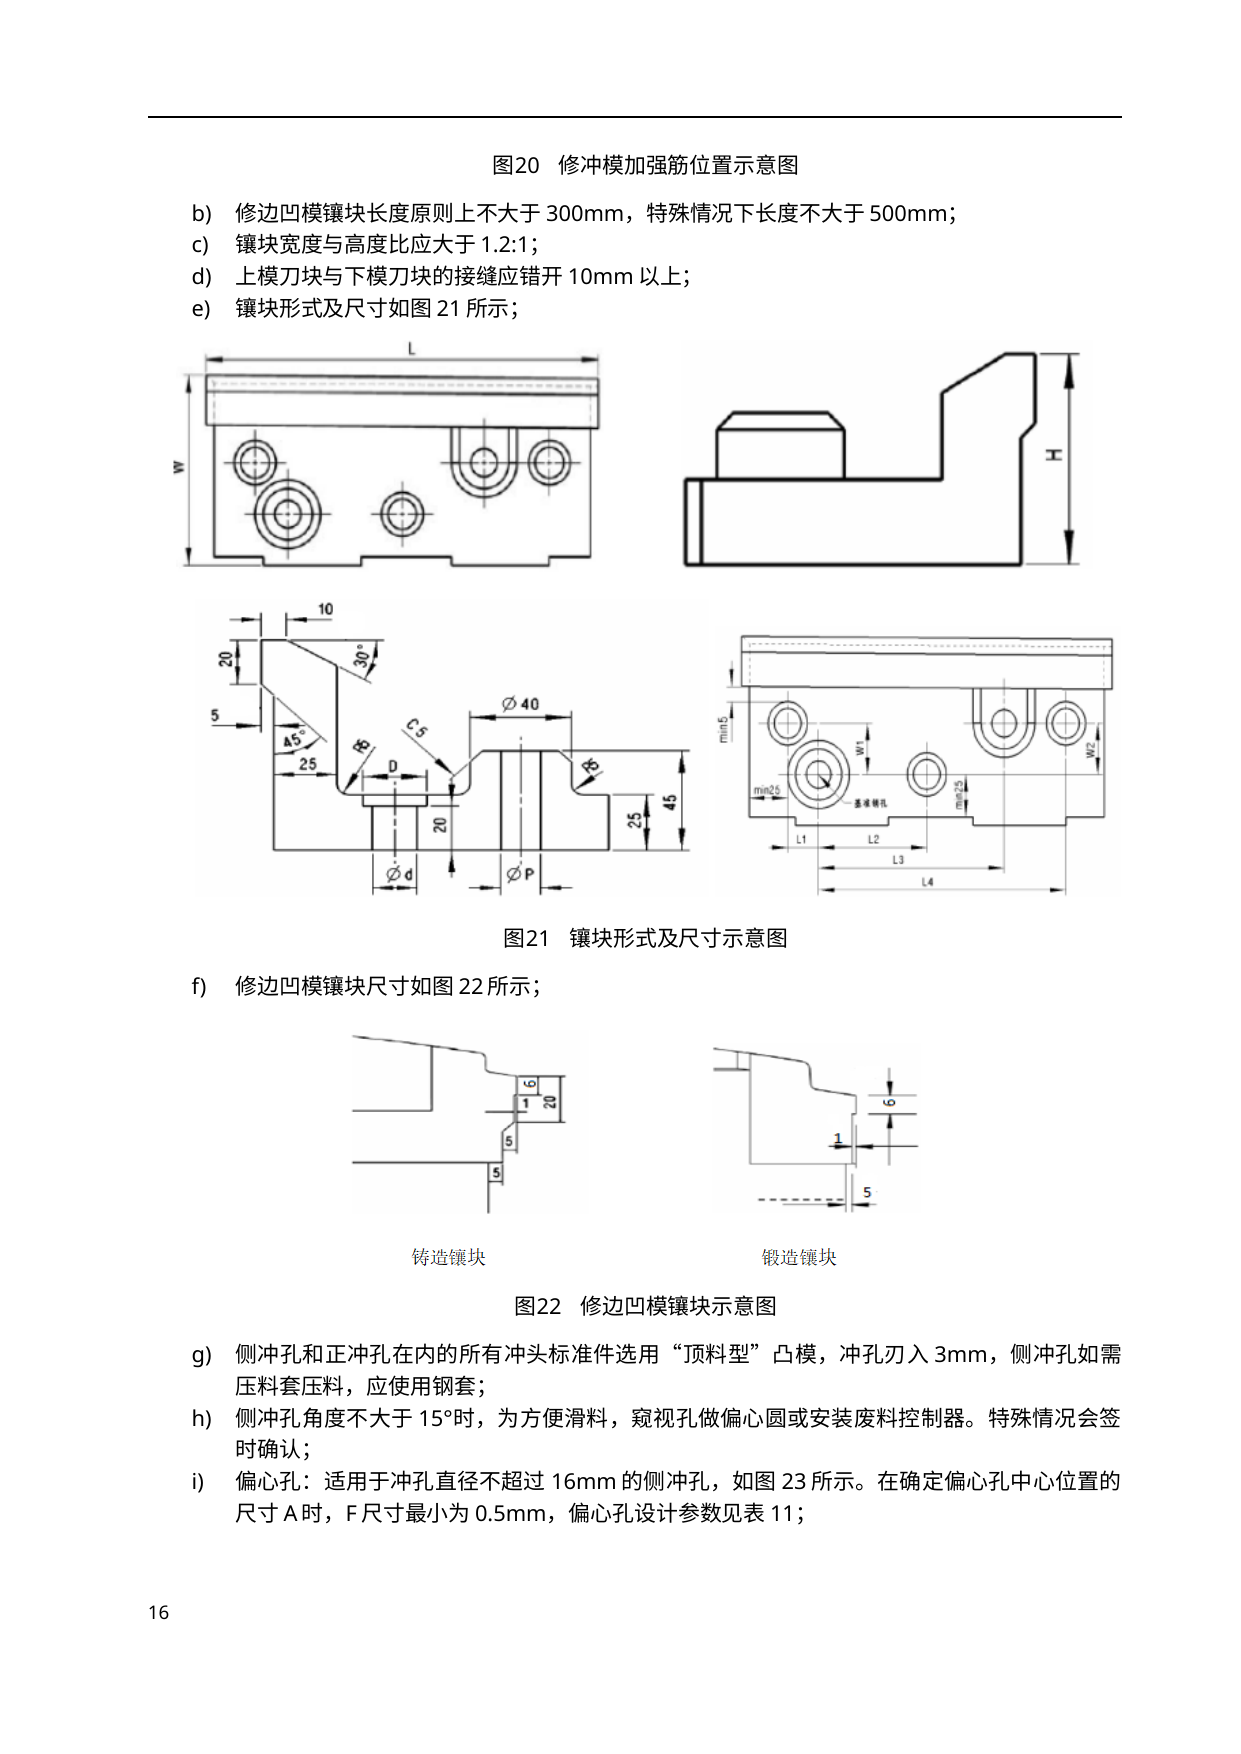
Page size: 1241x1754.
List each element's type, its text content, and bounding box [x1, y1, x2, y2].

list 修边凹模镶块长度原则上不大于300mm，特殊情况下长度不大于500mm； [191, 196, 1122, 227]
list 修边凹模镶块尺寸如图22所示； [191, 969, 1122, 1001]
list 镶块形式及尺寸示意图 [169, 921, 1122, 953]
picture [171, 339, 1121, 905]
picture [348, 1030, 922, 1273]
list 侧冲孔角度不大于15°时，为方便滑料，窥视孔做偏心圆或安装废料控制器。特殊情况会签时确认； [191, 1401, 1122, 1464]
list 侧冲孔和正冲孔在内的所有冲头标准件选用“顶料型”凸模，冲孔刃入3mm，侧冲孔如需压料套压料，应使用钢套； [191, 1337, 1122, 1401]
list 镶块形式及尺寸如图21所示； [191, 291, 1122, 323]
list 修冲模加强筋位置示意图 [169, 148, 1122, 179]
list 偏心孔：适用于冲孔直径不超过16mm的侧冲孔，如图23所示。在确定偏心孔中心位置的尺寸A时，F尺寸最小为0.5mm，偏心孔设计参数见表11； [191, 1464, 1122, 1528]
list 修边凹模镶块示意图 [169, 1289, 1122, 1321]
list 镶块宽度与高度比应大于1.2:1； [191, 227, 1122, 259]
list 上模刀块与下模刀块的接缝应错开10mm以上； [191, 259, 1122, 291]
